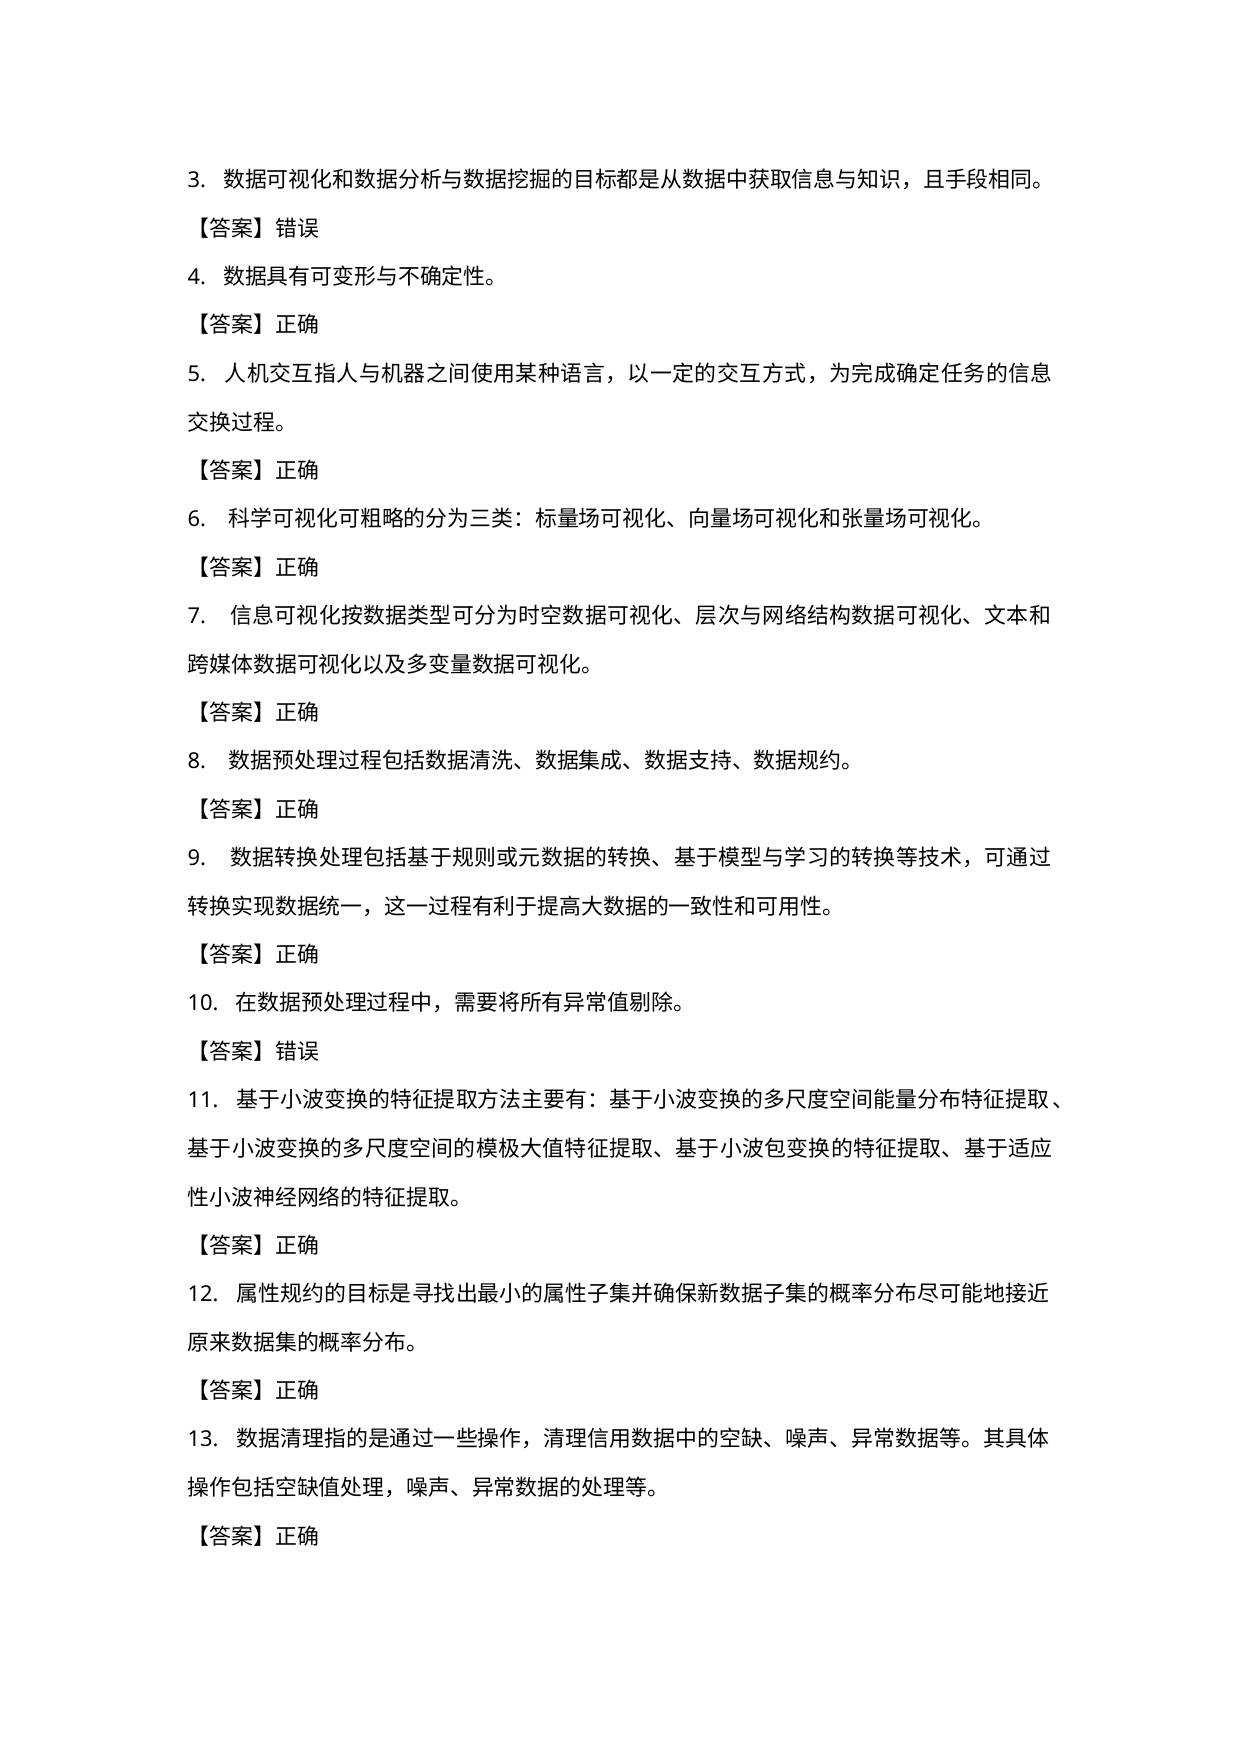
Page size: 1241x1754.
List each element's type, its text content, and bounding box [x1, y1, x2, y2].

text 【答案】错误 [187, 210, 1053, 243]
list 科学可视化可粗略的分为三类：标量场可视化、向量场可视化和张量场可视化。 [187, 501, 1053, 533]
list 数据清理指的是通过一些操作，清理信用数据中的空缺、噪声、异常数据等。其具体操作包括空缺值处理，噪声、异常数据的处理等。 [187, 1421, 1053, 1502]
list 在数据预处理过程中，需要将所有异常值剔除。 [187, 985, 1053, 1017]
text 【答案】正确 [187, 937, 1053, 969]
text 【答案】正确 [187, 1373, 1053, 1405]
text 【答案】正确 [187, 694, 1053, 727]
list 基于小波变换的特征提取方法主要有：基于小波变换的多尺度空间能量分布特征提取、基于小波变换的多尺度空间的模极大值特征提取、基于小波包变换的特征提取、基于适应性小波神经网络的特征提取。 [187, 1082, 1053, 1212]
list 人机交互指人与机器之间使用某种语言，以一定的交互方式，为完成确定任务的信息交换过程。 [187, 355, 1053, 437]
list 信息可视化按数据类型可分为时空数据可视化、层次与网络结构数据可视化、文本和跨媒体数据可视化以及多变量数据可视化。 [187, 597, 1053, 679]
list 数据可视化和数据分析与数据挖掘的目标都是从数据中获取信息与知识，且手段相同。 [187, 162, 1053, 194]
text 【答案】正确 [187, 1518, 1053, 1551]
list 数据预处理过程包括数据清洗、数据集成、数据支持、数据规约。 [187, 743, 1053, 775]
list 属性规约的目标是寻找出最小的属性子集并确保新数据子集的概率分布尽可能地接近原来数据集的概率分布。 [187, 1276, 1053, 1357]
text 【答案】正确 [187, 452, 1053, 485]
text 【答案】正确 [187, 791, 1053, 824]
text 【答案】正确 [187, 549, 1053, 582]
list 数据转换处理包括基于规则或元数据的转换、基于模型与学习的转换等技术，可通过转换实现数据统一，这一过程有利于提高大数据的一致性和可用性。 [187, 839, 1053, 921]
text 【答案】正确 [187, 307, 1053, 339]
list 数据具有可变形与不确定性。 [187, 259, 1053, 291]
text 【答案】正确 [187, 1227, 1053, 1260]
text 【答案】错误 [187, 1033, 1053, 1066]
